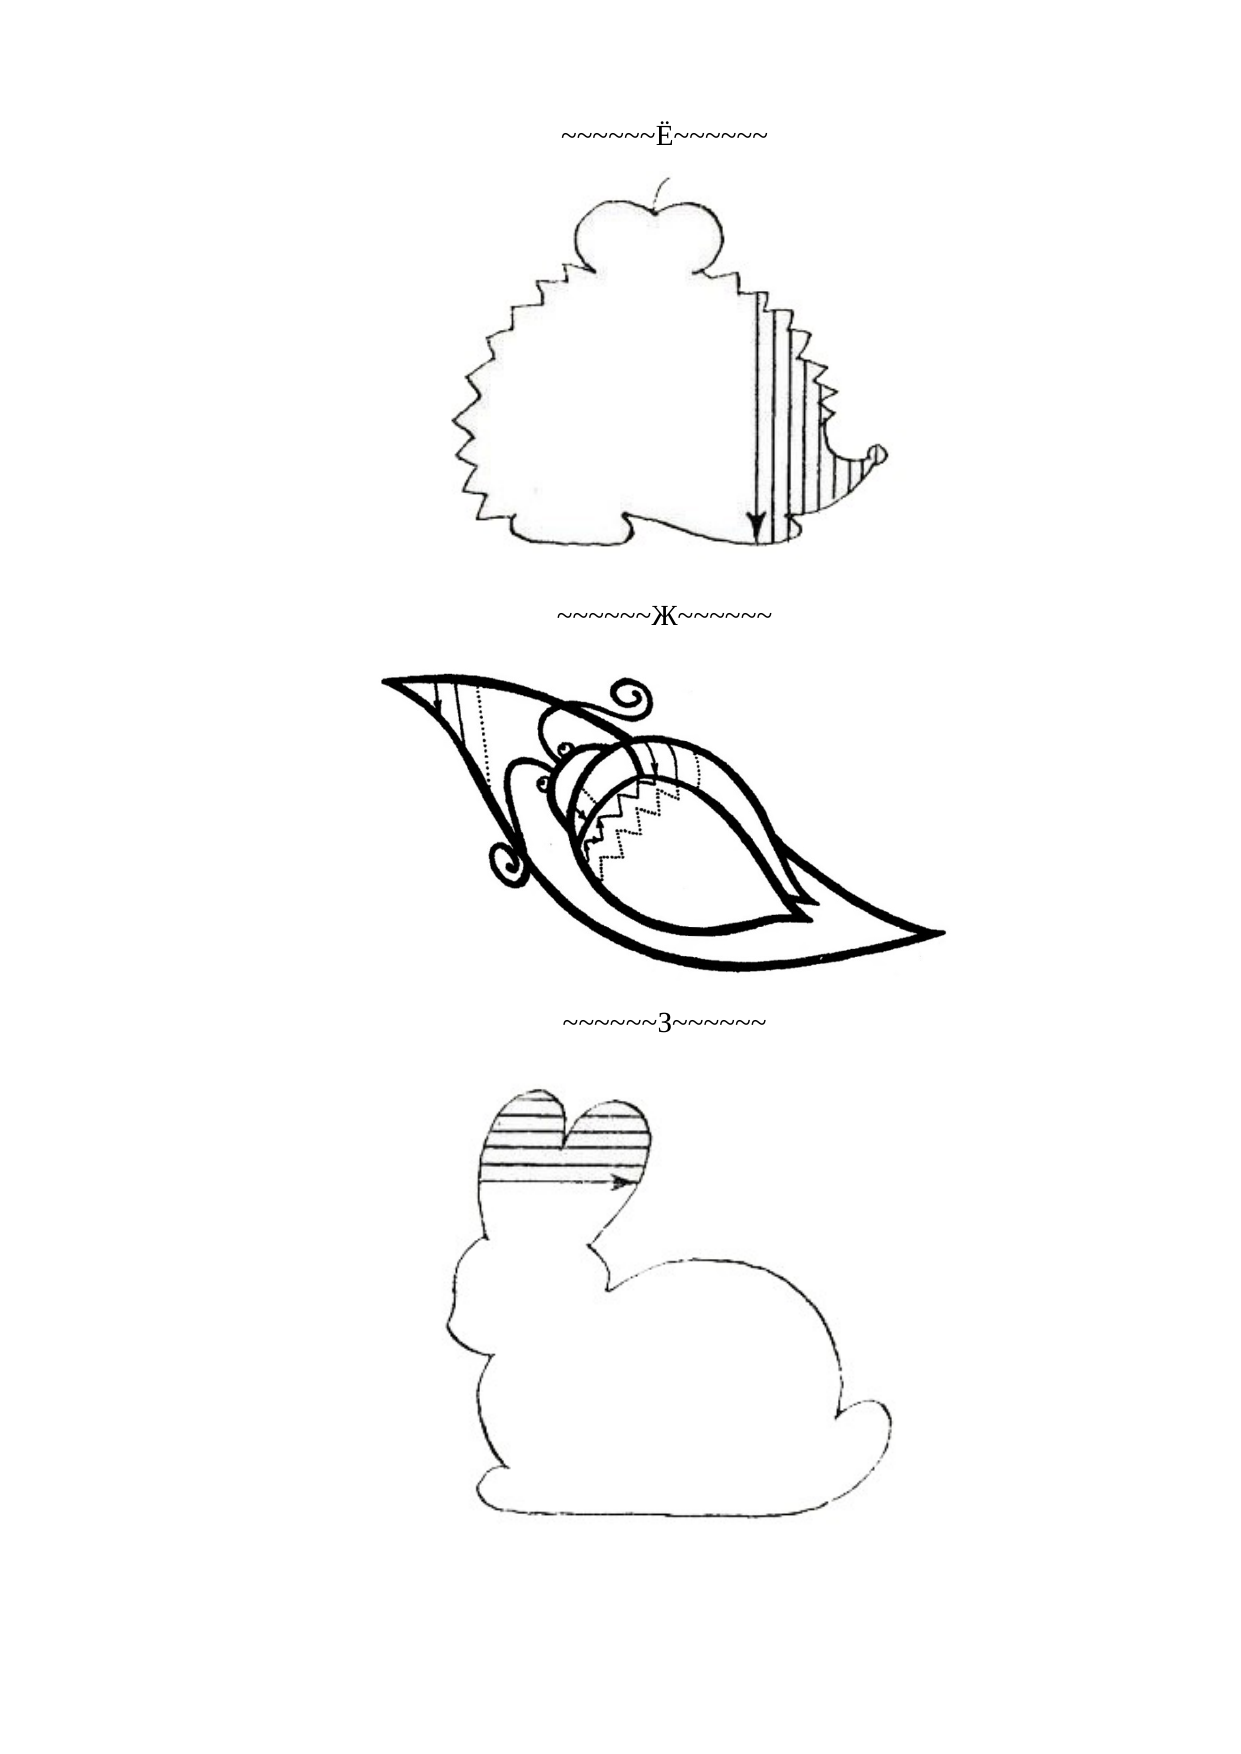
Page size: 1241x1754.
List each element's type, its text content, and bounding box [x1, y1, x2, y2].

text ~~~~~~Ё~~~~~~ [177, 118, 1152, 152]
text ~~~~~~Ж~~~~~~ [177, 598, 1152, 631]
picture [387, 171, 942, 579]
picture [401, 1058, 928, 1538]
picture [356, 650, 973, 987]
text ~~~~~~З~~~~~~ [177, 1005, 1152, 1039]
